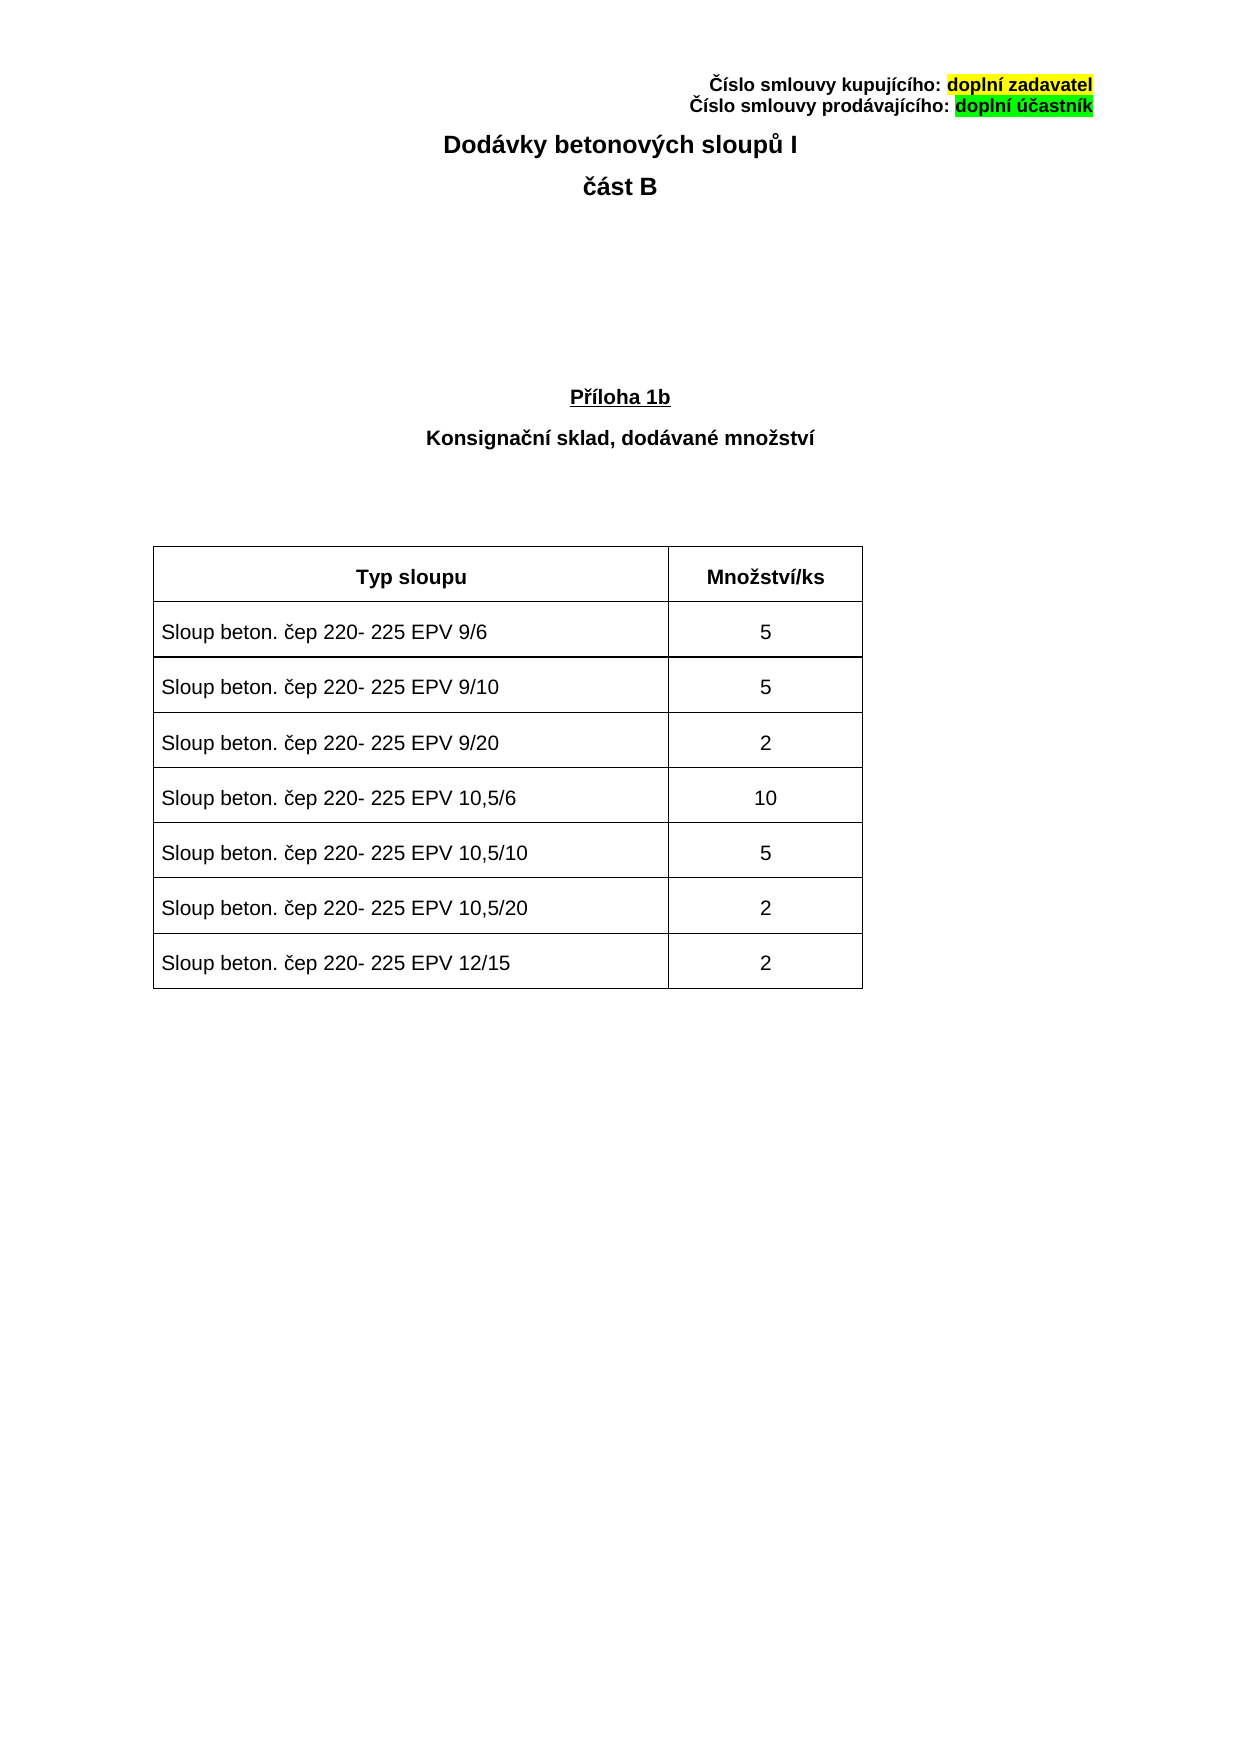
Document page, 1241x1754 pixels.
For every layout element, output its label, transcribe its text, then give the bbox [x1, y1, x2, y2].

table_cell 2 [669, 934, 862, 988]
table_cell 2 [669, 713, 862, 767]
table_cell 2 [669, 878, 862, 932]
table_cell Sloup beton. čep 220- 225 EPV 10,5/10 [154, 823, 668, 877]
table_cell Sloup beton. čep 220- 225 EPV 9/6 [154, 602, 668, 656]
table_cell Sloup beton. čep 220- 225 EPV 12/15 [154, 934, 668, 988]
table_cell 10 [669, 768, 862, 822]
table_cell 5 [669, 823, 862, 877]
table_header Typ sloupu [154, 547, 668, 601]
table_cell Sloup beton. čep 220- 225 EPV 10,5/20 [154, 878, 668, 932]
table_cell Sloup beton. čep 220- 225 EPV 9/20 [154, 713, 668, 767]
table_cell 5 [669, 658, 862, 712]
table_cell Sloup beton. čep 220- 225 EPV 9/10 [154, 658, 668, 712]
text Konsignační sklad, dodávané množství [148, 421, 1093, 450]
text Příloha 1b [148, 379, 1093, 408]
table_header Množství/ks [669, 547, 862, 601]
table_cell Sloup beton. čep 220- 225 EPV 10,5/6 [154, 768, 668, 822]
table_cell 5 [669, 602, 862, 656]
